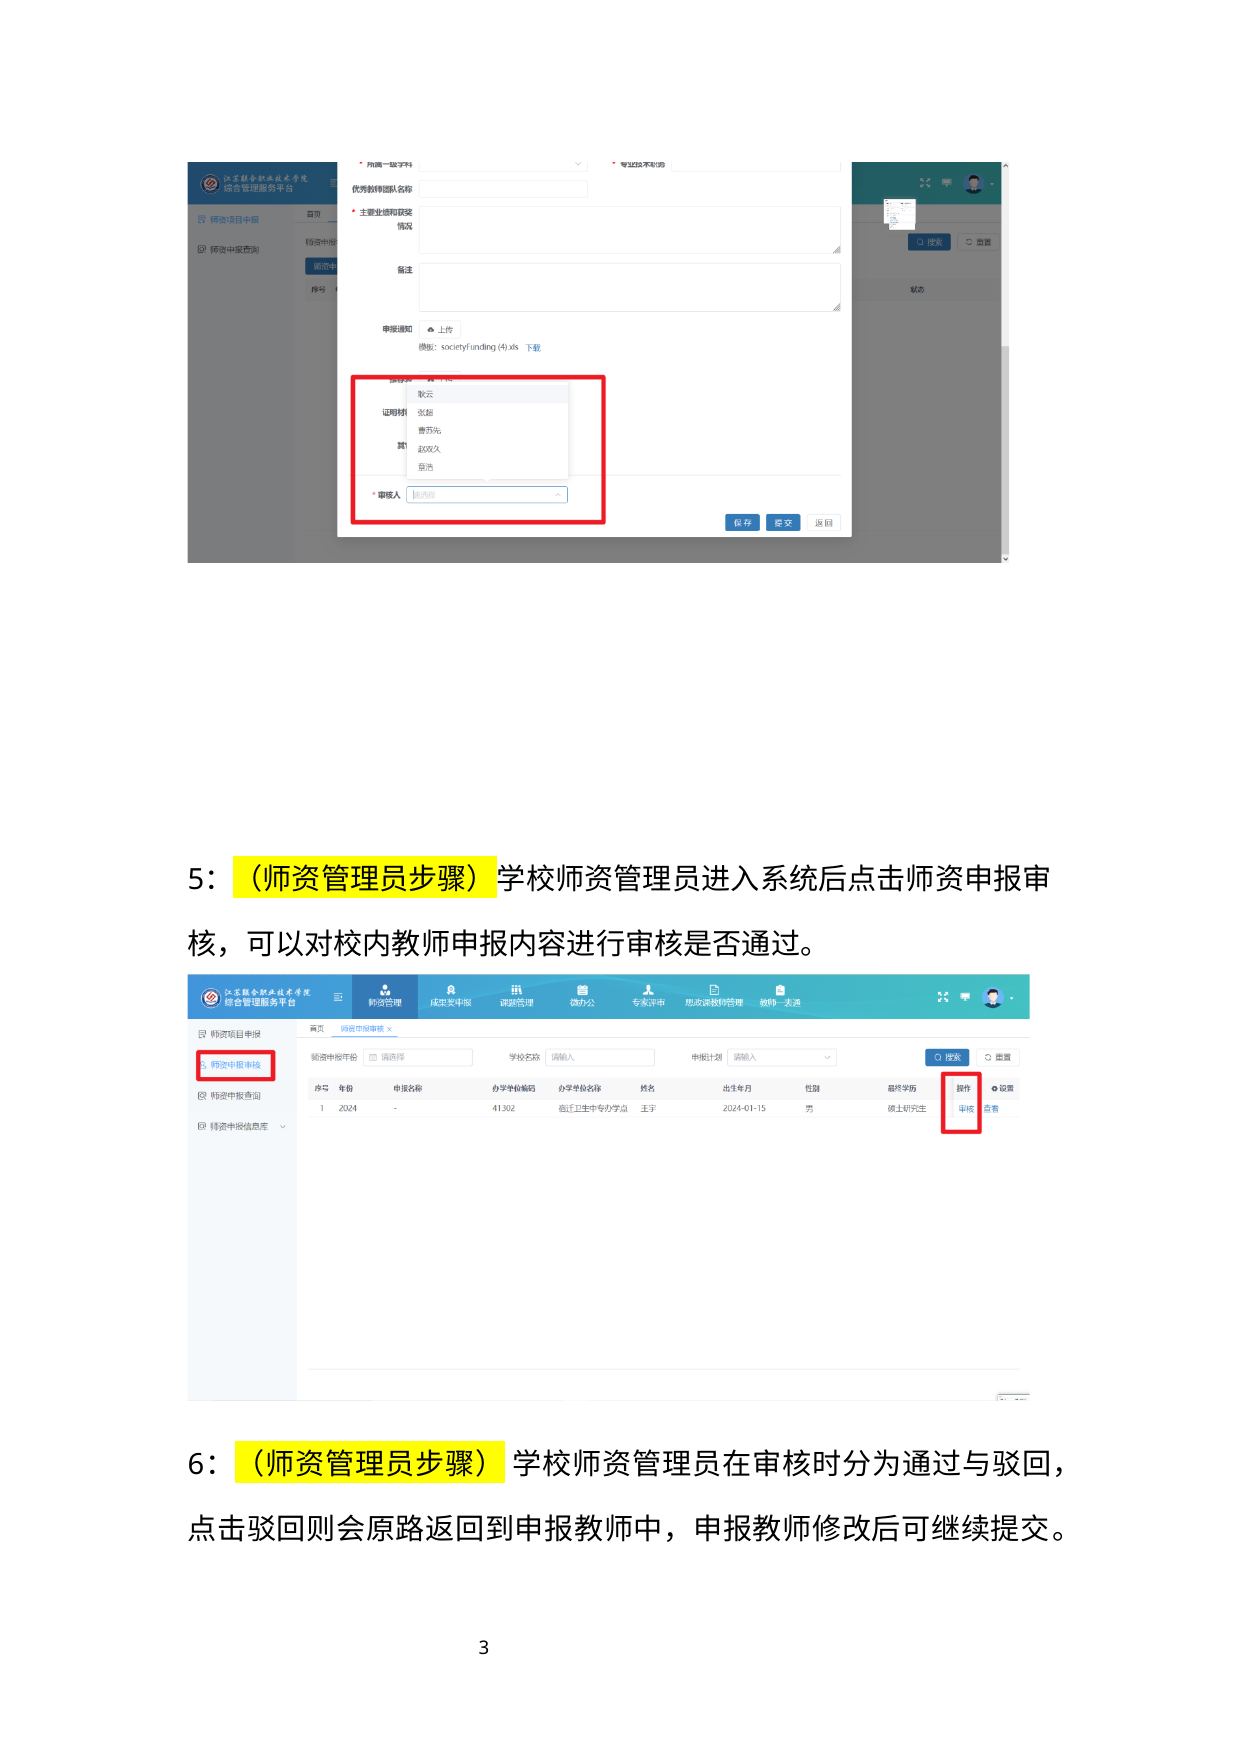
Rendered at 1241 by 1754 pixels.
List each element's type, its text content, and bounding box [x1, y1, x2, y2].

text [187, 1429, 1053, 1559]
picture [187, 162, 1010, 563]
text 5：（师资管理员步骤）学校师资管理员进入系统后点击师资申报审核，可以对校内教师申报内容进行审核是否通过。 [187, 844, 1053, 974]
picture [187, 974, 1030, 1401]
